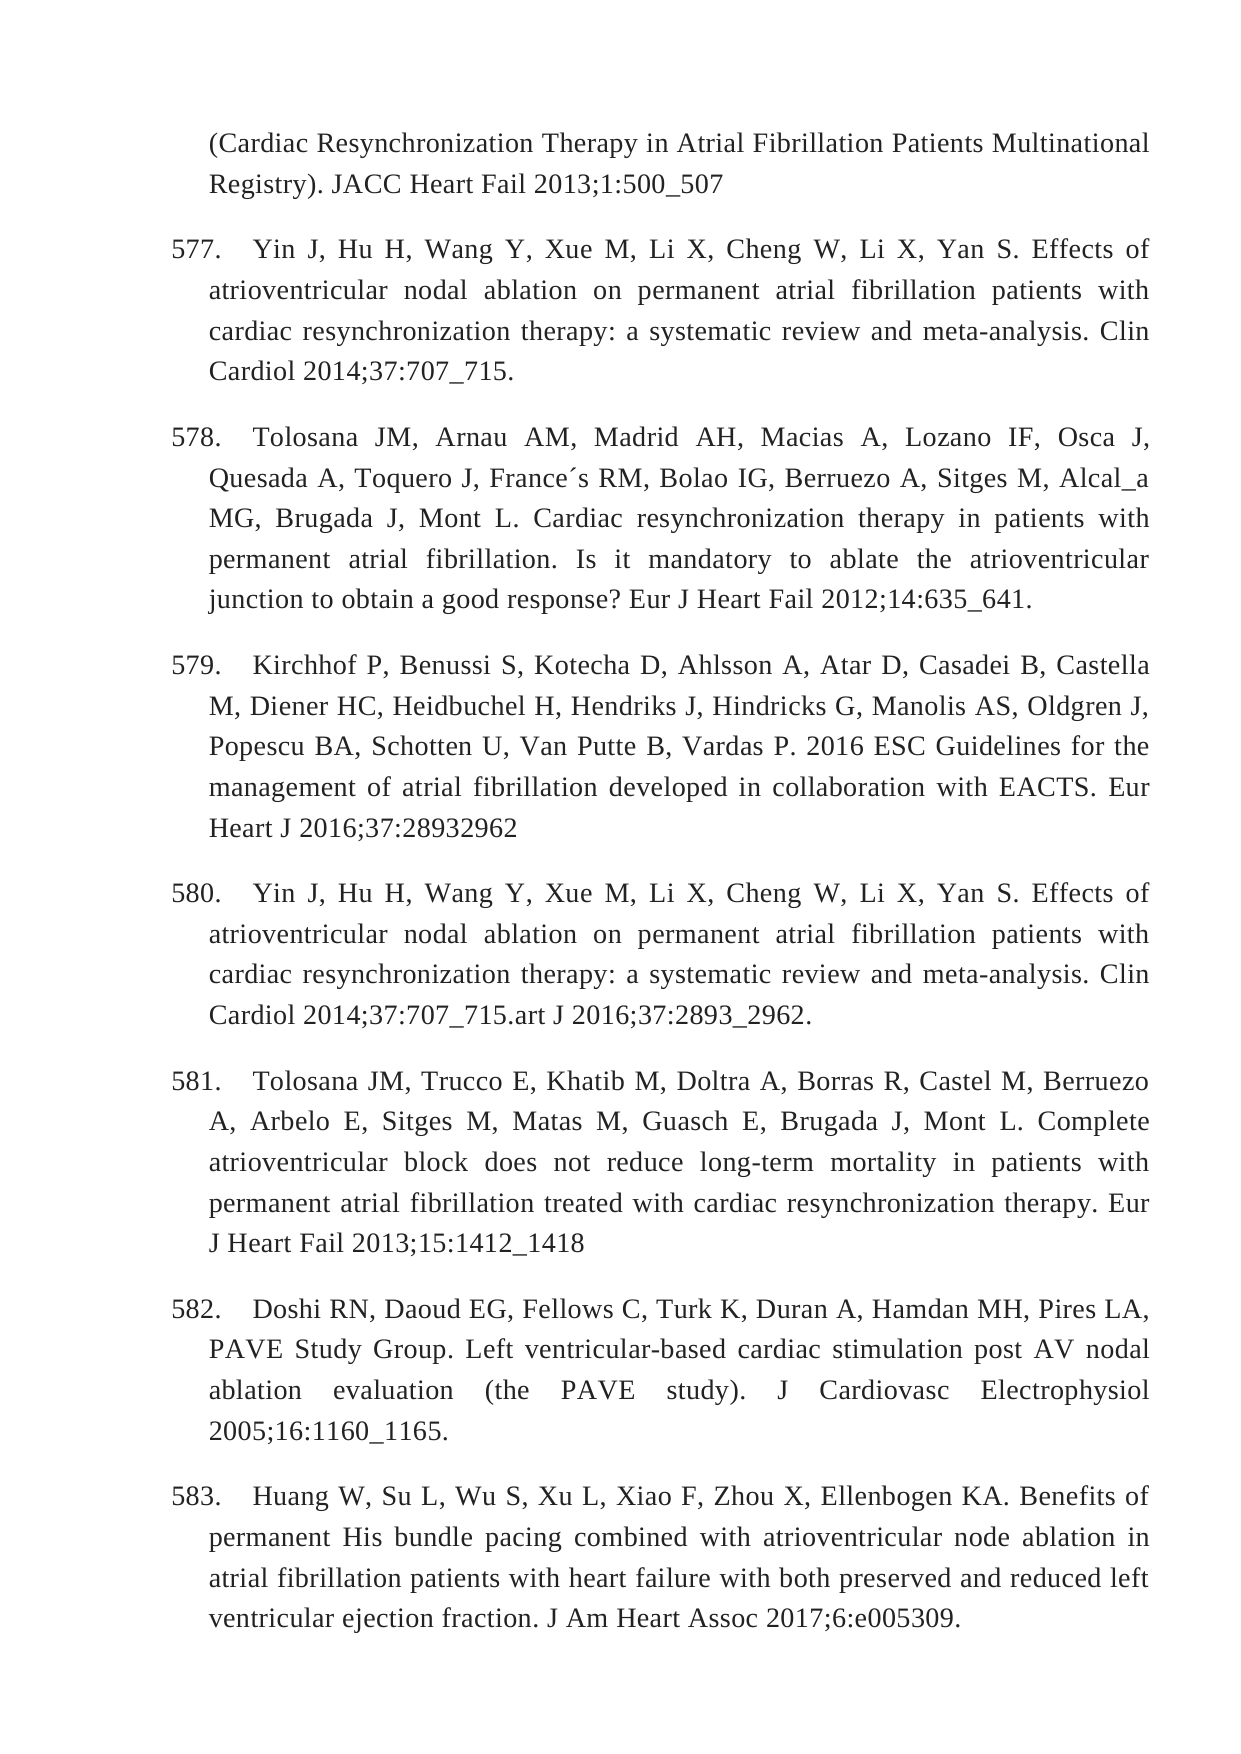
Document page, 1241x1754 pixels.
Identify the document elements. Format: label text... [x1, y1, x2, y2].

list Tolosana JM, Arnau AM, Madrid AH, Macias A, Lozano IF, Osca J, Quesada A, Toquero J, France´s RM, Bolao IG, Berruezo A, Sitges M, Alcal_a MG, Brugada J, Mont L. Cardiac resynchronization therapy in patients with permanent atrial fibrillation. Is it mandatory to ablate the atrioventricular junction to obtain a good response? Eur J Heart Fail 2012;14:635_641. [171, 412, 1152, 615]
list Doshi RN, Daoud EG, Fellows C, Turk K, Duran A, Hamdan MH, Pires LA, PAVE Study Group. Left ventricular-based cardiac stimulation post AV nodal ablation evaluation (the PAVE study). J Cardiovasc Electrophysiol 2005;16:1160_1165. [171, 1284, 1152, 1446]
list Yin J, Hu H, Wang Y, Xue M, Li X, Cheng W, Li X, Yan S. Effects of atrioventricular nodal ablation on permanent atrial fibrillation patients with cardiac resynchronization therapy: a systematic review and meta-analysis. Clin Cardiol 2014;37:707_715.art J 2016;37:2893_2962. [171, 868, 1152, 1031]
list Yin J, Hu H, Wang Y, Xue M, Li X, Cheng W, Li X, Yan S. Effects of atrioventricular nodal ablation on permanent atrial fibrillation patients with cardiac resynchronization therapy: a systematic review and meta-analysis. Clin Cardiol 2014;37:707_715. [171, 224, 1152, 387]
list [171, 118, 1152, 199]
list Huang W, Su L, Wu S, Xu L, Xiao F, Zhou X, Ellenbogen KA. Benefits of permanent His bundle pacing combined with atrioventricular node ablation in atrial fibrillation patients with heart failure with both preserved and reduced left ventricular ejection fraction. J Am Heart Assoc 2017;6:e005309. [171, 1471, 1152, 1634]
list Kirchhof P, Benussi S, Kotecha D, Ahlsson A, Atar D, Casadei B, Castella M, Diener HC, Heidbuchel H, Hendriks J, Hindricks G, Manolis AS, Oldgren J, Popescu BA, Schotten U, Van Putte B, Vardas P. 2016 ESC Guidelines for the management of atrial fibrillation developed in collaboration with EACTS. Eur Heart J 2016;37:28932962 [171, 640, 1152, 843]
list Tolosana JM, Trucco E, Khatib M, Doltra A, Borras R, Castel M, Berruezo A, Arbelo E, Sitges M, Matas M, Guasch E, Brugada J, Mont L. Complete atrioventricular block does not reduce long-term mortality in patients with permanent atrial fibrillation treated with cardiac resynchronization therapy. Eur J Heart Fail 2013;15:1412_1418 [171, 1056, 1152, 1259]
